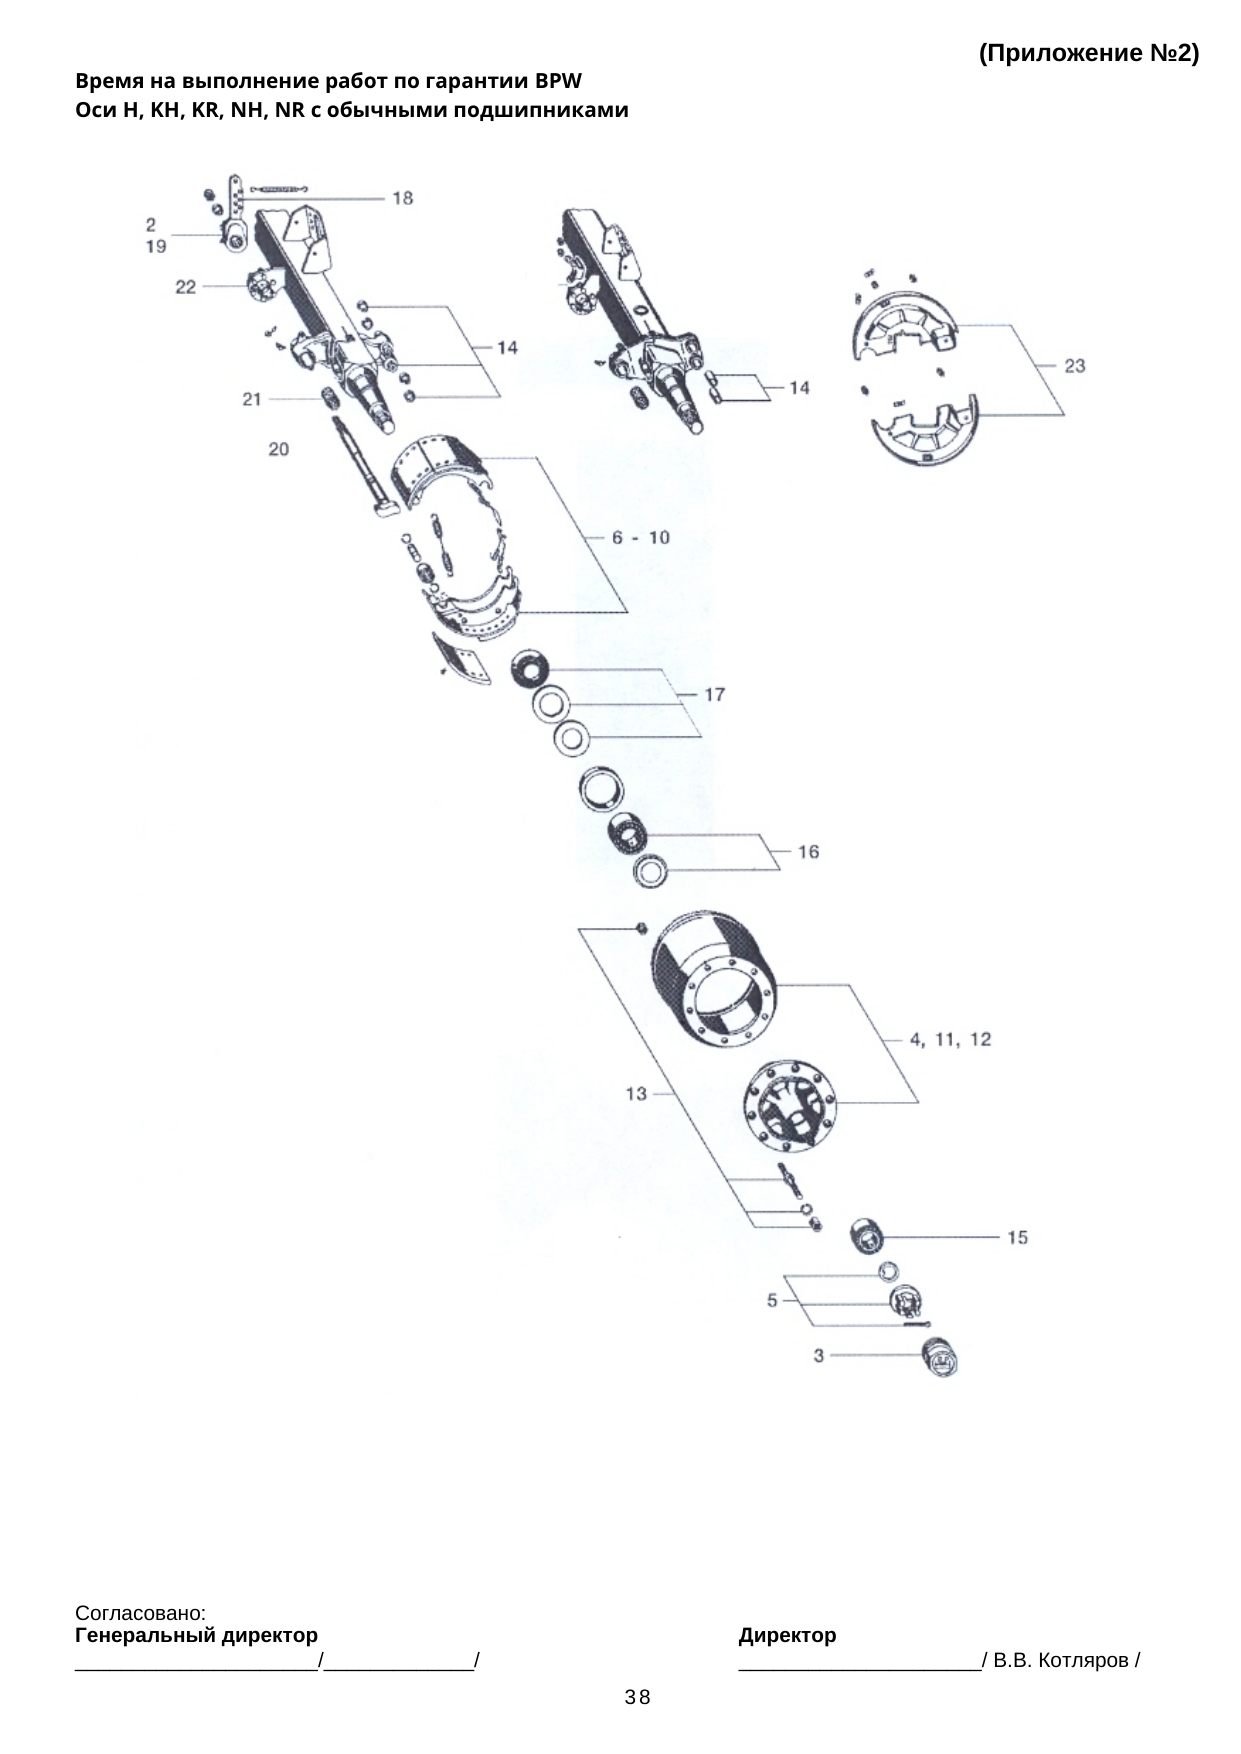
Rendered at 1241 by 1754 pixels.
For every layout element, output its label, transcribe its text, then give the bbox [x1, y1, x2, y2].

text Согласовано: [75, 1601, 1200, 1625]
text (Приложение №2) [75, 37, 1200, 66]
text _____________________/_____________/ _____________________/ В.В. Котляров / [75, 1647, 1200, 1671]
picture [136, 123, 1139, 1402]
text Время на выполнение работ по гарантии BPW [75, 66, 1200, 95]
text Оси H, KH, KR, NH, NR с обычными подшипниками [75, 95, 1200, 123]
text Генеральный директор Директор [75, 1625, 1240, 1647]
